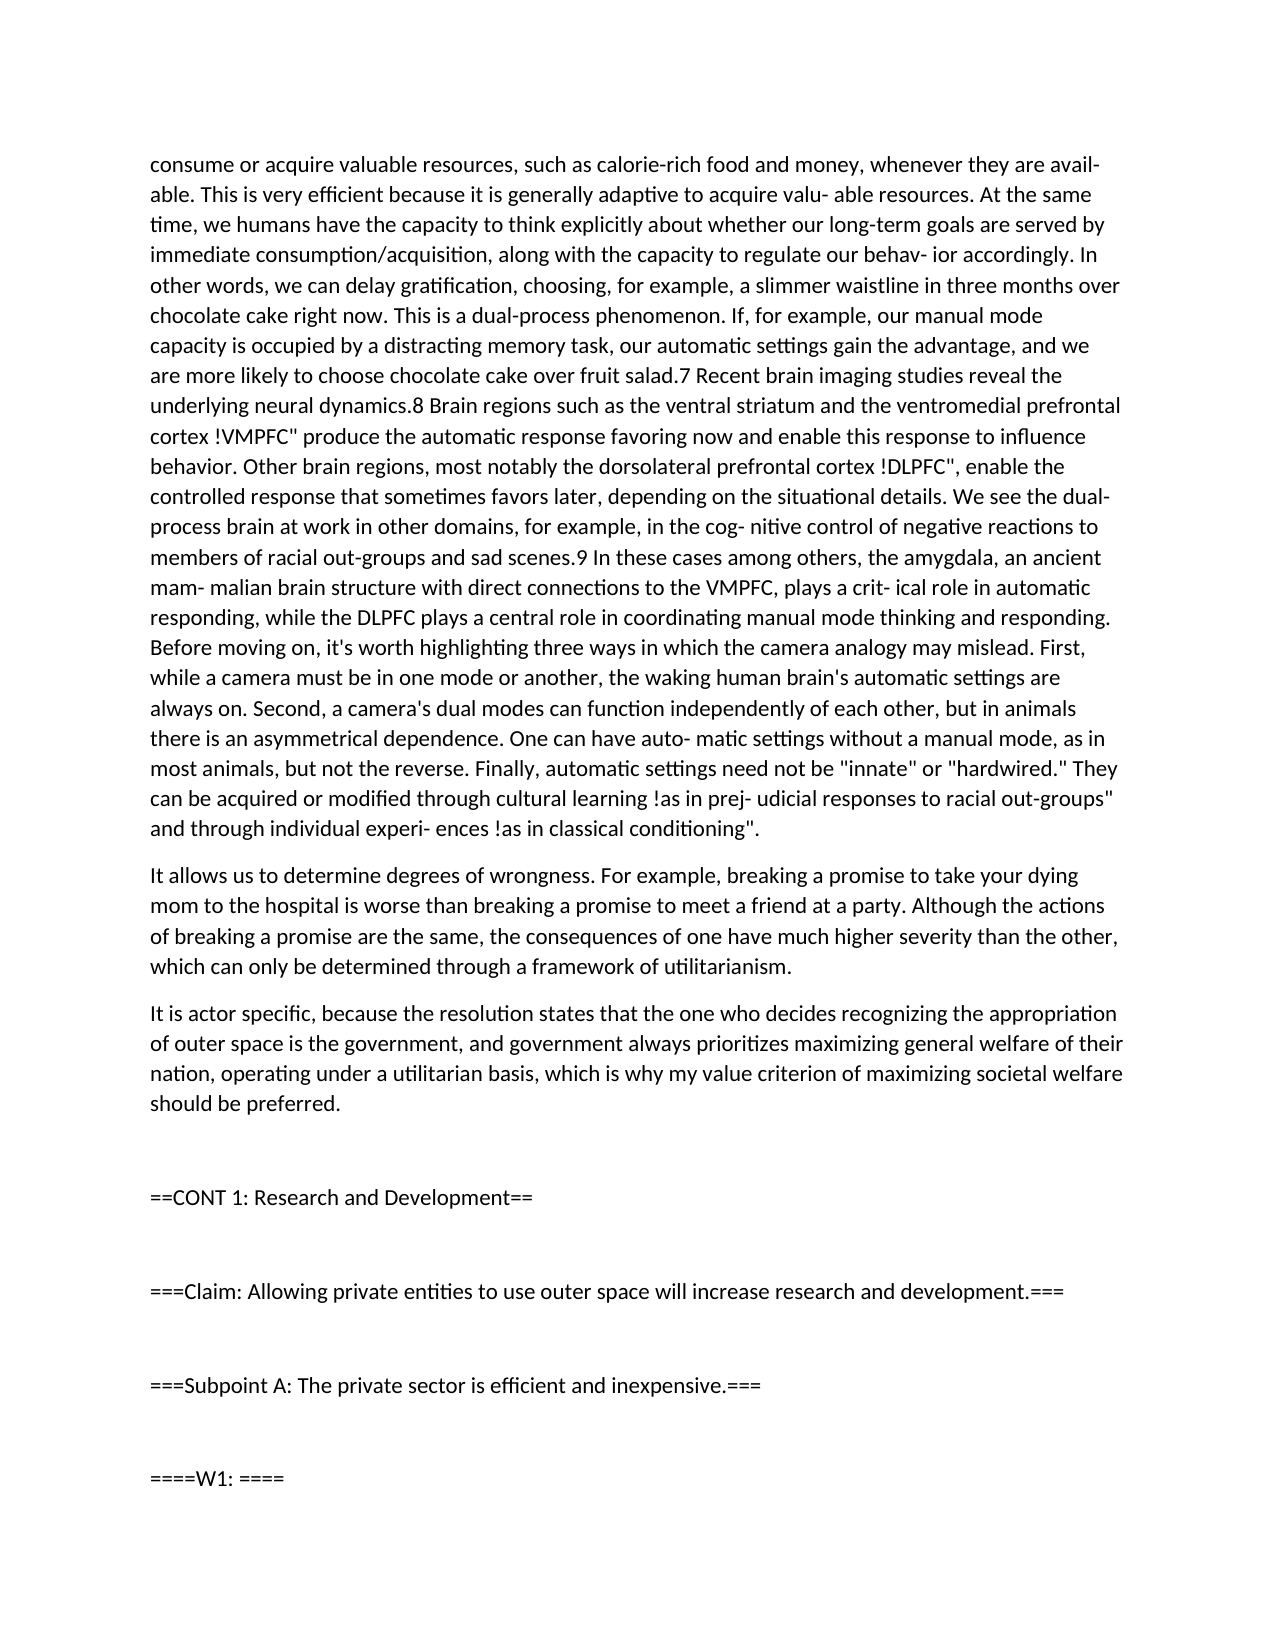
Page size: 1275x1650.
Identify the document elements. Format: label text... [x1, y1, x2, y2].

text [150, 150, 1125, 843]
text It allows us to determine degrees of wrongness. For example, breaking a promise to take your dying mom to the hospital is worse than breaking a promise to meet a friend at a party. Although the actions of breaking a promise are the same, the consequences of one have much higher severity than the other, which can only be determined through a framework of utilitarianism. [150, 861, 1125, 980]
text ===Claim: Allowing private entities to use outer space will increase research and development.=== [150, 1277, 1125, 1305]
text It is actor specific, because the resolution states that the one who decides recognizing the appropriation of outer space is the government, and government always prioritizes maximizing general welfare of their nation, operating under a utilitarian basis, which is why my value criterion of maximizing societal welfare should be preferred. [150, 999, 1125, 1118]
text ==CONT 1: Research and Development== [150, 1183, 1125, 1211]
text ====W1: ==== [150, 1464, 1125, 1493]
text ===Subpoint A: The private sector is efficient and inexpensive.=== [150, 1371, 1125, 1399]
